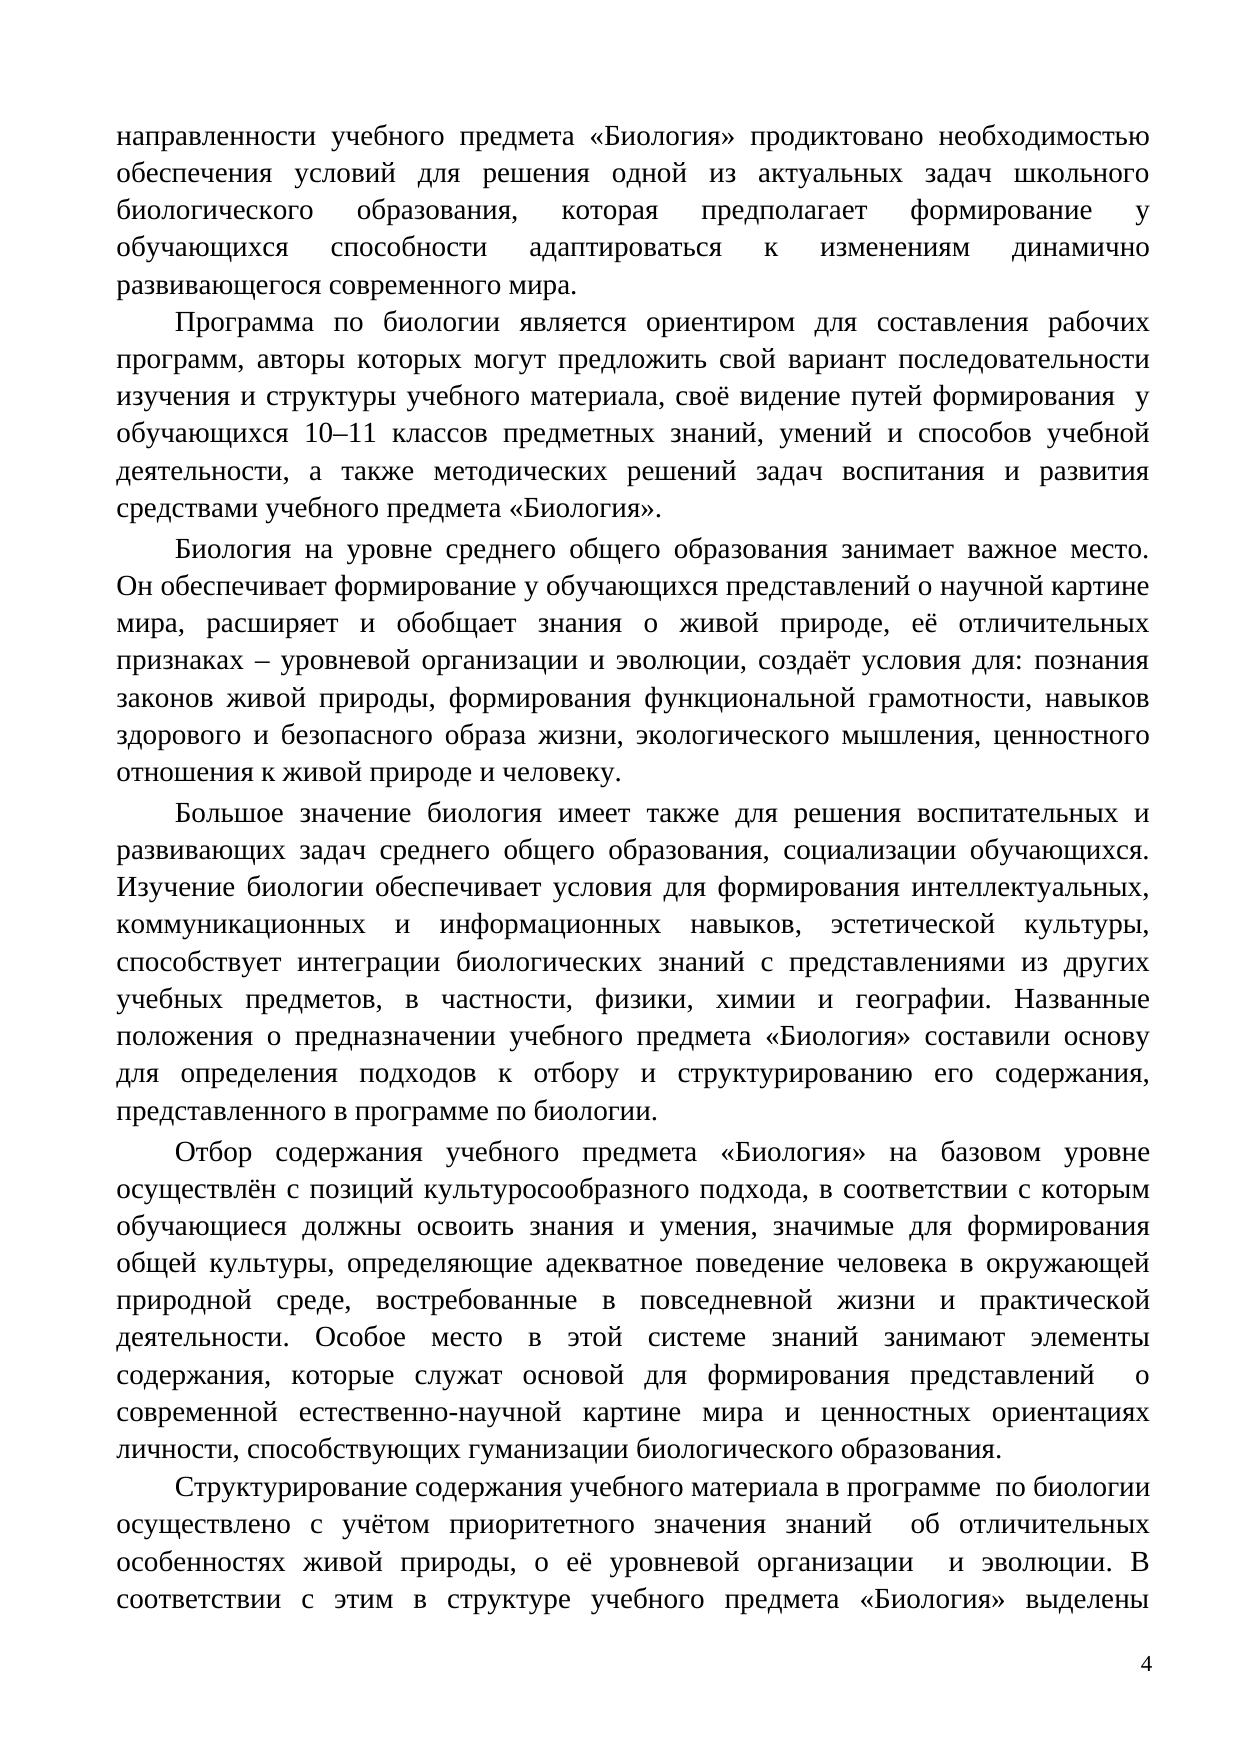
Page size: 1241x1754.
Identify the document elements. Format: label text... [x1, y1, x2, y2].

text Отбор содержания учебного предмета «Биология» на базовом уровне осуществлён с позиций культуросообразного подхода, в соответствии с которым обучающиеся должны освоить знания и умения, значимые для формирования общей культуры, определяющие адекватное поведение человека в окружающей природной среде, востребованные в повседневной жизни и практической деятельности. Особое место в этой системе знаний занимают элементы содержания, которые служат основой для формирования представлений о современной естественно-научной картине мира и ценностных ориентациях личности, способствующих гуманизации биологического образования. [116, 1134, 1151, 1465]
text Биология на уровне среднего общего образования занимает важное место. Он обеспечивает формирование у обучающихся представлений о научной картине мира, расширяет и обобщает знания о живой природе, её отличительных признаках – уровневой организации и эволюции, создаёт условия для: познания законов живой природы, формирования функциональной грамотности, навыков здорового и безопасного образа жизни, экологического мышления, ценностного отношения к живой природе и человеку. [116, 531, 1151, 788]
text Программа по биологии является ориентиром для составления рабочих программ, авторы которых могут предложить свой вариант последовательности изучения и структуры учебного материала, своё видение путей формирования у обучающихся 10–11 классов предметных знаний, умений и способов учебной деятельности, а также методических решений задач воспитания и развития средствами учебного предмета «Биология». [116, 304, 1151, 523]
text Большое значение биология имеет также для решения воспитательных и развивающих задач среднего общего образования, социализации обучающихся. Изучение биологии обеспечивает условия для формирования интеллектуальных, коммуникационных и информационных навыков, эстетической культуры, способствует интеграции биологических знаний с представлениями из других учебных предметов, в частности, физики, химии и географии. Названные положения о предназначении учебного предмета «Биология» составили основу для определения подходов к отбору и структурированию его содержания, представленного в программе по биологии. [116, 795, 1151, 1126]
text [116, 1469, 1151, 1614]
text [116, 118, 1151, 300]
